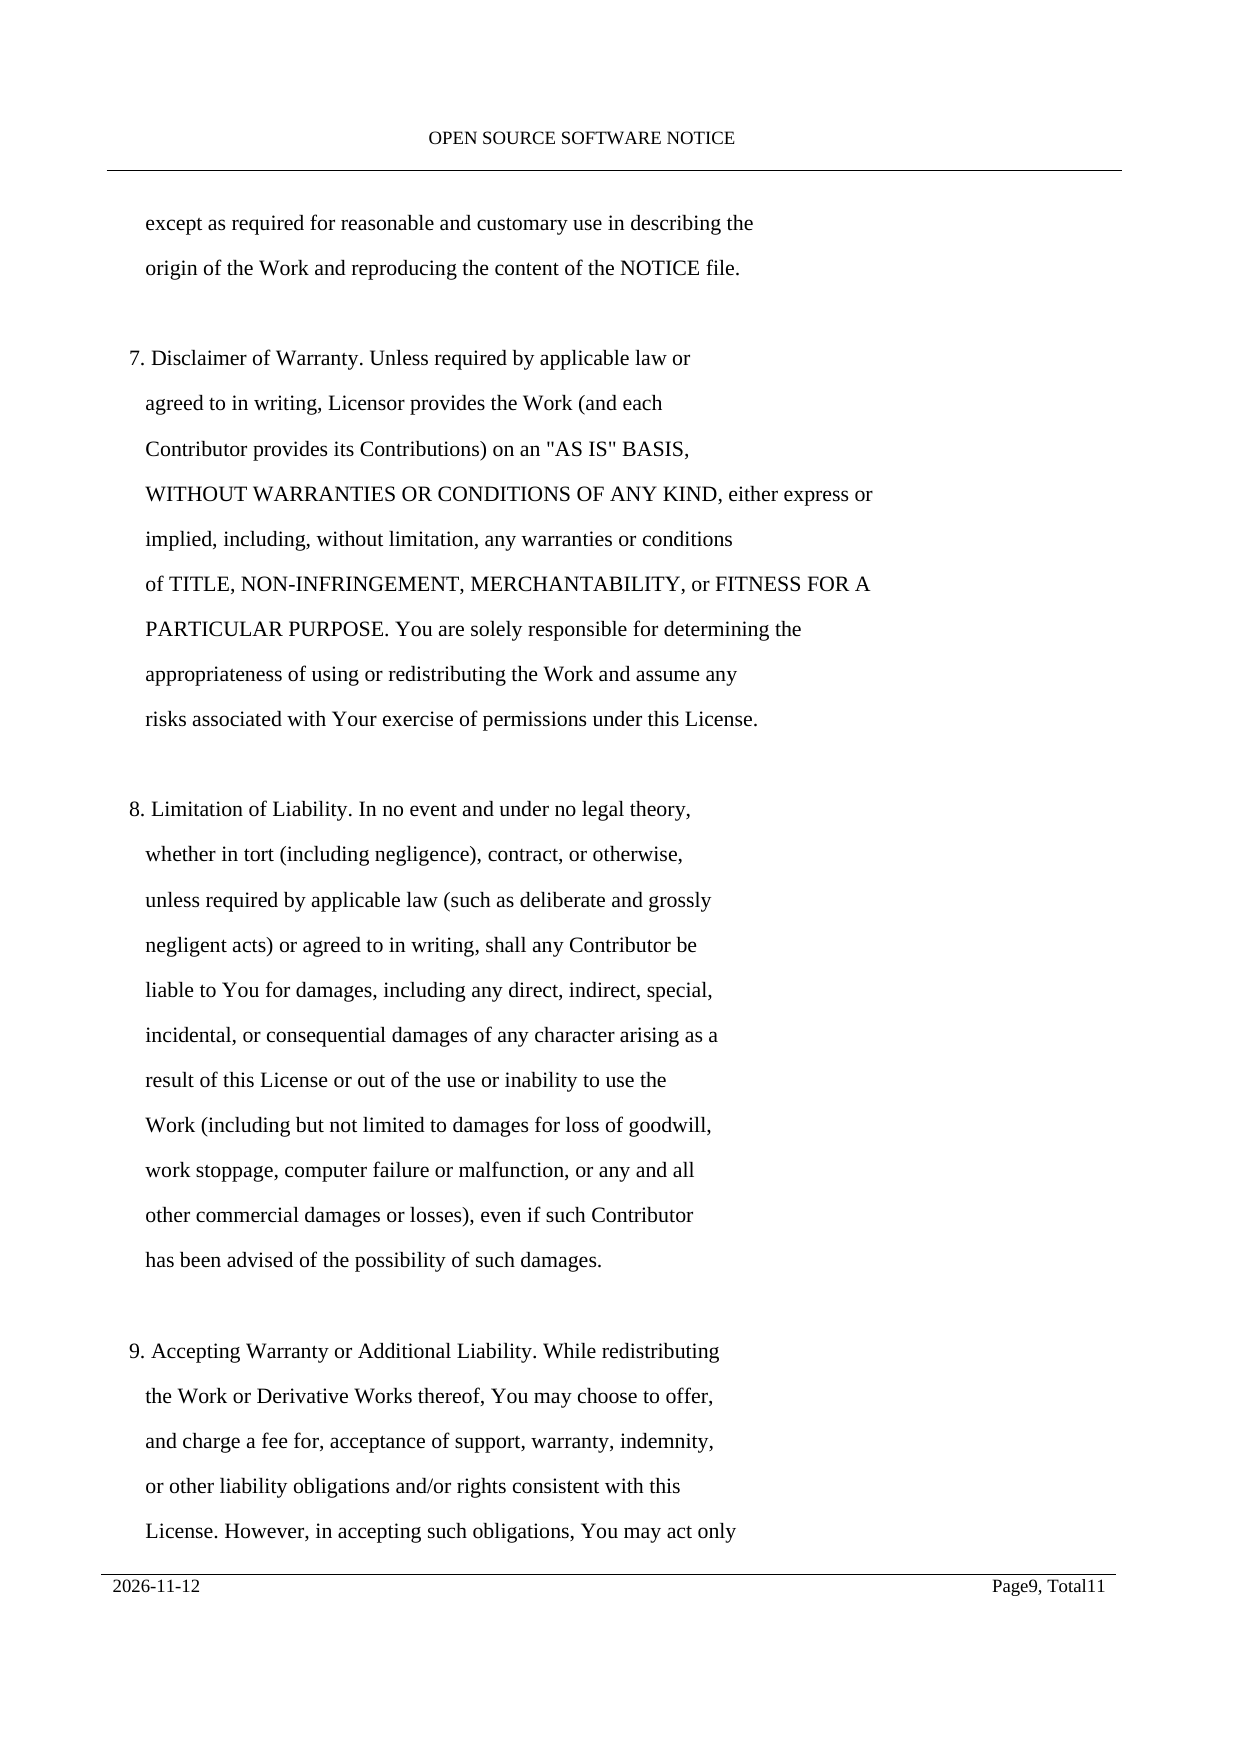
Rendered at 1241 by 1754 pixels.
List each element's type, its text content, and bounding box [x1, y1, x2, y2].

text Contributor provides its Contributions) on an "AS IS" BASIS, [112, 432, 1128, 464]
text incidental, or consequential damages of any character arising as a [112, 1018, 1128, 1051]
text 8. Limitation of Liability. In no event and under no legal theory, [112, 793, 1128, 825]
text or other liability obligations and/or rights consistent with this [112, 1469, 1128, 1502]
text License. However, in accepting such obligations, You may act only [112, 1514, 1128, 1547]
text agreed to in writing, Licensor provides the Work (and each [112, 387, 1128, 419]
text WITHOUT WARRANTIES OR CONDITIONS OF ANY KIND, either express or [112, 477, 1128, 509]
text origin of the Work and reproducing the content of the NOTICE file. [112, 251, 1128, 284]
text 9. Accepting Warranty or Additional Liability. While redistributing [112, 1334, 1128, 1366]
text the Work or Derivative Works thereof, You may choose to offer, [112, 1379, 1128, 1412]
text has been advised of the possibility of such damages. [112, 1244, 1128, 1276]
text and charge a fee for, acceptance of support, warranty, indemnity, [112, 1424, 1128, 1457]
text except as required for reasonable and customary use in describing the [112, 206, 1128, 239]
text PARTICULAR PURPOSE. You are solely responsible for determining the [112, 612, 1128, 645]
text appropriateness of using or redistributing the Work and assume any [112, 657, 1128, 690]
text unless required by applicable law (such as deliberate and grossly [112, 883, 1128, 915]
text Work (including but not limited to damages for loss of goodwill, [112, 1108, 1128, 1141]
text 7. Disclaimer of Warranty. Unless required by applicable law or [112, 342, 1128, 374]
text of TITLE, NON-INFRINGEMENT, MERCHANTABILITY, or FITNESS FOR A [112, 567, 1128, 600]
text work stoppage, computer failure or malfunction, or any and all [112, 1153, 1128, 1186]
text implied, including, without limitation, any warranties or conditions [112, 522, 1128, 554]
text liable to You for damages, including any direct, indirect, special, [112, 973, 1128, 1006]
text negligent acts) or agreed to in writing, shall any Contributor be [112, 928, 1128, 961]
text whether in tort (including negligence), contract, or otherwise, [112, 838, 1128, 870]
text risks associated with Your exercise of permissions under this License. [112, 702, 1128, 735]
text result of this License or out of the use or inability to use the [112, 1063, 1128, 1096]
text other commercial damages or losses), even if such Contributor [112, 1199, 1128, 1231]
